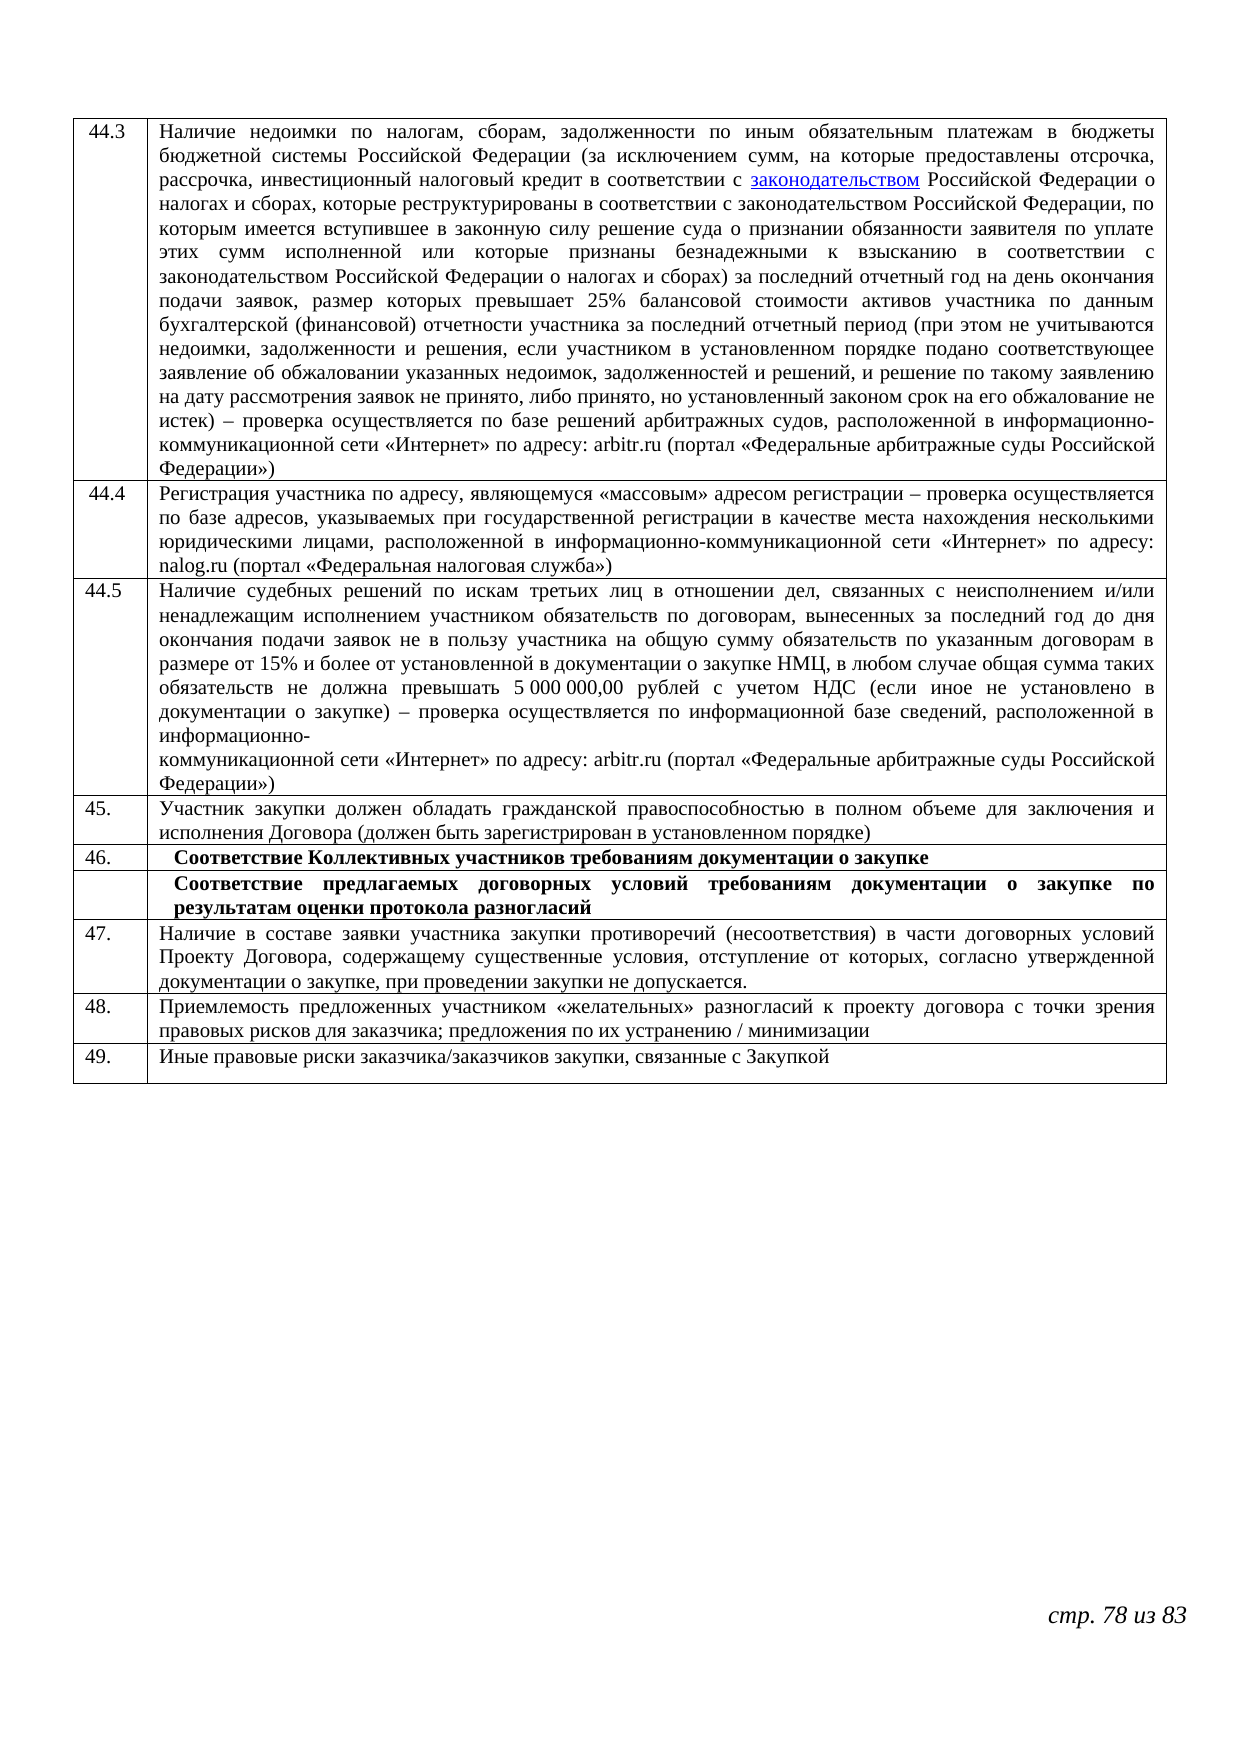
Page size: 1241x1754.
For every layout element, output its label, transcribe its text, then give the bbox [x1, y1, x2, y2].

table_cell Наличие в составе заявки участника закупки противоречий (несоответствия) в части договорных условий Проекту Договора, содержащему существенные условия, отступление от которых, согласно утвержденной документации о закупке, при проведении закупки не допускается. [148, 920, 1166, 993]
table_cell Приемлемость предложенных участником «желательных» разногласий к проекту договора с точки зрения правовых рисков для заказчика; предложения по их устранению / минимизации [148, 994, 1166, 1042]
table_cell Соответствие Коллективных участников требованиям документации о закупке [148, 845, 1166, 870]
table_cell 44.3 [74, 119, 147, 480]
table_cell Наличие судебных решений по искам третьих лиц в отношении дел, связанных с неисполнением и/или ненадлежащим исполнением участником обязательств по договорам, вынесенных за последний год до дня окончания подачи заявок не в пользу участника на общую сумму обязательств по указанным договорам в размере от 15% и более от установленной в документации о закупке НМЦ, в любом случае общая сумма таких обязательств не должна превышать 5 000 000,00 рублей с учетом НДС (если иное не установлено в документации о закупке) – проверка осуществляется по информационной базе сведений, расположенной в информационно- коммуникационной сети «Интернет» по адресу: arbitr.ru (портал «Федеральные арбитражные суды Российской Федерации») [148, 579, 1166, 795]
table_cell [74, 1044, 147, 1083]
table_cell [74, 796, 147, 844]
table_cell Наличие недоимки по налогам, сборам, задолженности по иным обязательным платежам в бюджеты бюджетной системы Российской Федерации (за исключением сумм, на которые предоставлены отсрочка, рассрочка, инвестиционный налоговый кредит в соответствии с законодательством Российской Федерации о налогах и сборах, которые реструктурированы в соответствии с законодательством Российской Федерации, по которым имеется вступившее в законную силу решение суда о признании обязанности заявителя по уплате этих сумм исполненной или которые признаны безнадежными к взысканию в соответствии с законодательством Российской Федерации о налогах и сборах) за последний отчетный год на день окончания подачи заявок, размер которых превышает 25% балансовой стоимости активов участника по данным бухгалтерской (финансовой) отчетности участника за последний отчетный период (при этом не учитываются недоимки, задолженности и решения, если участником в установленном порядке подано соответствующее заявление об обжаловании указанных недоимок, задолженностей и решений, и решение по такому заявлению на дату рассмотрения заявок не принято, либо принято, но установленный законом срок на его обжалование не истек) – проверка осуществляется по базе решений арбитражных судов, расположенной в информационно-коммуникационной сети «Интернет» по адресу: arbitr.ru (портал «Федеральные арбитражные суды Российской Федерации») [148, 119, 1166, 480]
table_cell Регистрация участника по адресу, являющемуся «массовым» адресом регистрации – проверка осуществляется по базе адресов, указываемых при государственной регистрации в качестве места нахождения несколькими юридическими лицами, расположенной в информационно-коммуникационной сети «Интернет» по адресу: nalog.ru (портал «Федеральная налоговая служба») [148, 481, 1166, 577]
table_cell 44.4 [74, 481, 147, 577]
table_cell [74, 871, 147, 919]
table_cell [74, 920, 147, 993]
table_cell Соответствие предлагаемых договорных условий требованиям документации о закупке по результатам оценки протокола разногласий [148, 871, 1166, 919]
table_cell 44.5 [74, 579, 147, 795]
table_cell Участник закупки должен обладать гражданской правоспособностью в полном объеме для заключения и исполнения Договора (должен быть зарегистрирован в установленном порядке) [148, 796, 1166, 844]
table_cell Иные правовые риски заказчика/заказчиков закупки, связанные с Закупкой [148, 1044, 1166, 1083]
table_cell [74, 994, 147, 1042]
table_cell [74, 845, 147, 870]
